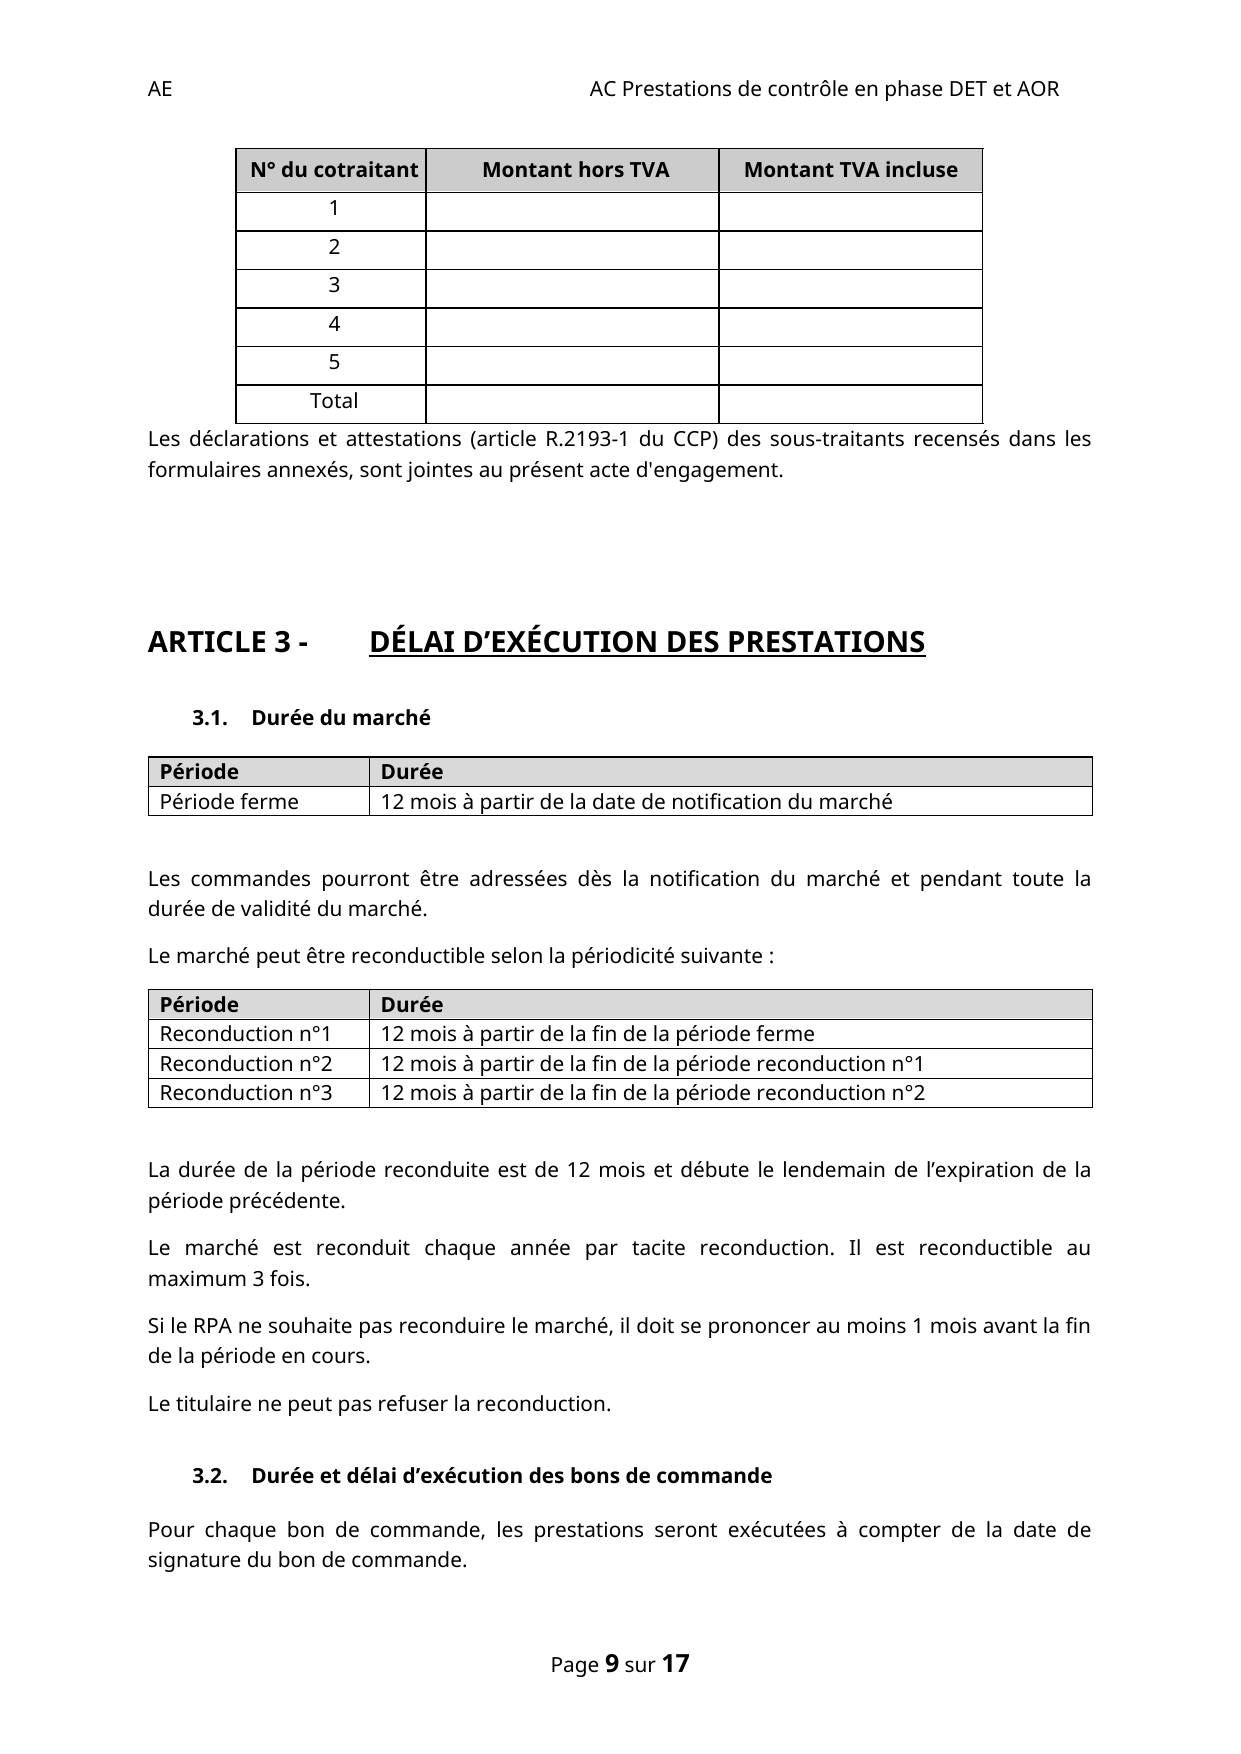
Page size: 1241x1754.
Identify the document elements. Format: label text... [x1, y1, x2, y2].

table_cell 12 mois à partir de la fin de la période ferme [370, 1020, 1092, 1048]
text Les commandes pourront être adressées dès la notification du marché et pendant toute la durée de validité du marché. [148, 864, 1093, 923]
subtitle Délai d’exécution des prestations [148, 622, 1093, 661]
table_cell [427, 270, 718, 307]
table_cell [720, 309, 982, 346]
table_header Durée [370, 758, 1092, 786]
table_cell 4 [237, 309, 425, 346]
table_cell 1 [237, 193, 425, 230]
table_cell [720, 193, 982, 230]
table_cell [427, 232, 718, 268]
table_header Durée [370, 990, 1092, 1018]
table_cell [427, 386, 718, 423]
table_cell 12 mois à partir de la date de notification du marché [370, 787, 1092, 815]
table_cell 2 [237, 232, 425, 268]
text Le marché peut être reconductible selon la périodicité suivante : [148, 942, 1093, 970]
table_cell [720, 270, 982, 307]
table_header Montant hors TVA [427, 149, 718, 191]
table_cell Reconduction n°1 [149, 1020, 369, 1048]
table_cell 3 [237, 270, 425, 307]
subtitle Durée du marché [192, 703, 1093, 731]
table_cell 5 [237, 347, 425, 384]
table_cell [427, 193, 718, 230]
text La durée de la période reconduite est de 12 mois et débute le lendemain de l’expiration de la période précédente. [148, 1155, 1093, 1214]
table_cell 12 mois à partir de la fin de la période reconduction n°2 [370, 1079, 1092, 1107]
table_cell Total [237, 386, 425, 423]
table_cell 12 mois à partir de la fin de la période reconduction n°1 [370, 1049, 1092, 1077]
text Le marché est reconduit chaque année par tacite reconduction. Il est reconductible au maximum 3 fois. [148, 1233, 1093, 1292]
table_cell Période ferme [149, 787, 369, 815]
table_header Période [149, 758, 369, 786]
table_cell [427, 309, 718, 346]
text Pour chaque bon de commande, les prestations seront exécutées à compter de la date de signature du bon de commande. [148, 1515, 1093, 1574]
table_cell Reconduction n°2 [149, 1049, 369, 1077]
text Le titulaire ne peut pas refuser la reconduction. [148, 1389, 1093, 1417]
text Si le RPA ne souhaite pas reconduire le marché, il doit se prononcer au moins 1 mois avant la fin de la période en cours. [148, 1311, 1093, 1370]
table_cell [720, 386, 982, 423]
table_cell [720, 347, 982, 384]
table_cell [720, 232, 982, 268]
table_header Période [149, 990, 369, 1018]
subtitle Durée et délai d’exécution des bons de commande [192, 1461, 1093, 1490]
table_cell [427, 347, 718, 384]
table_header N° du cotraitant [237, 149, 425, 191]
table_header Montant TVA incluse [720, 149, 982, 191]
table_cell Reconduction n°3 [149, 1079, 369, 1107]
